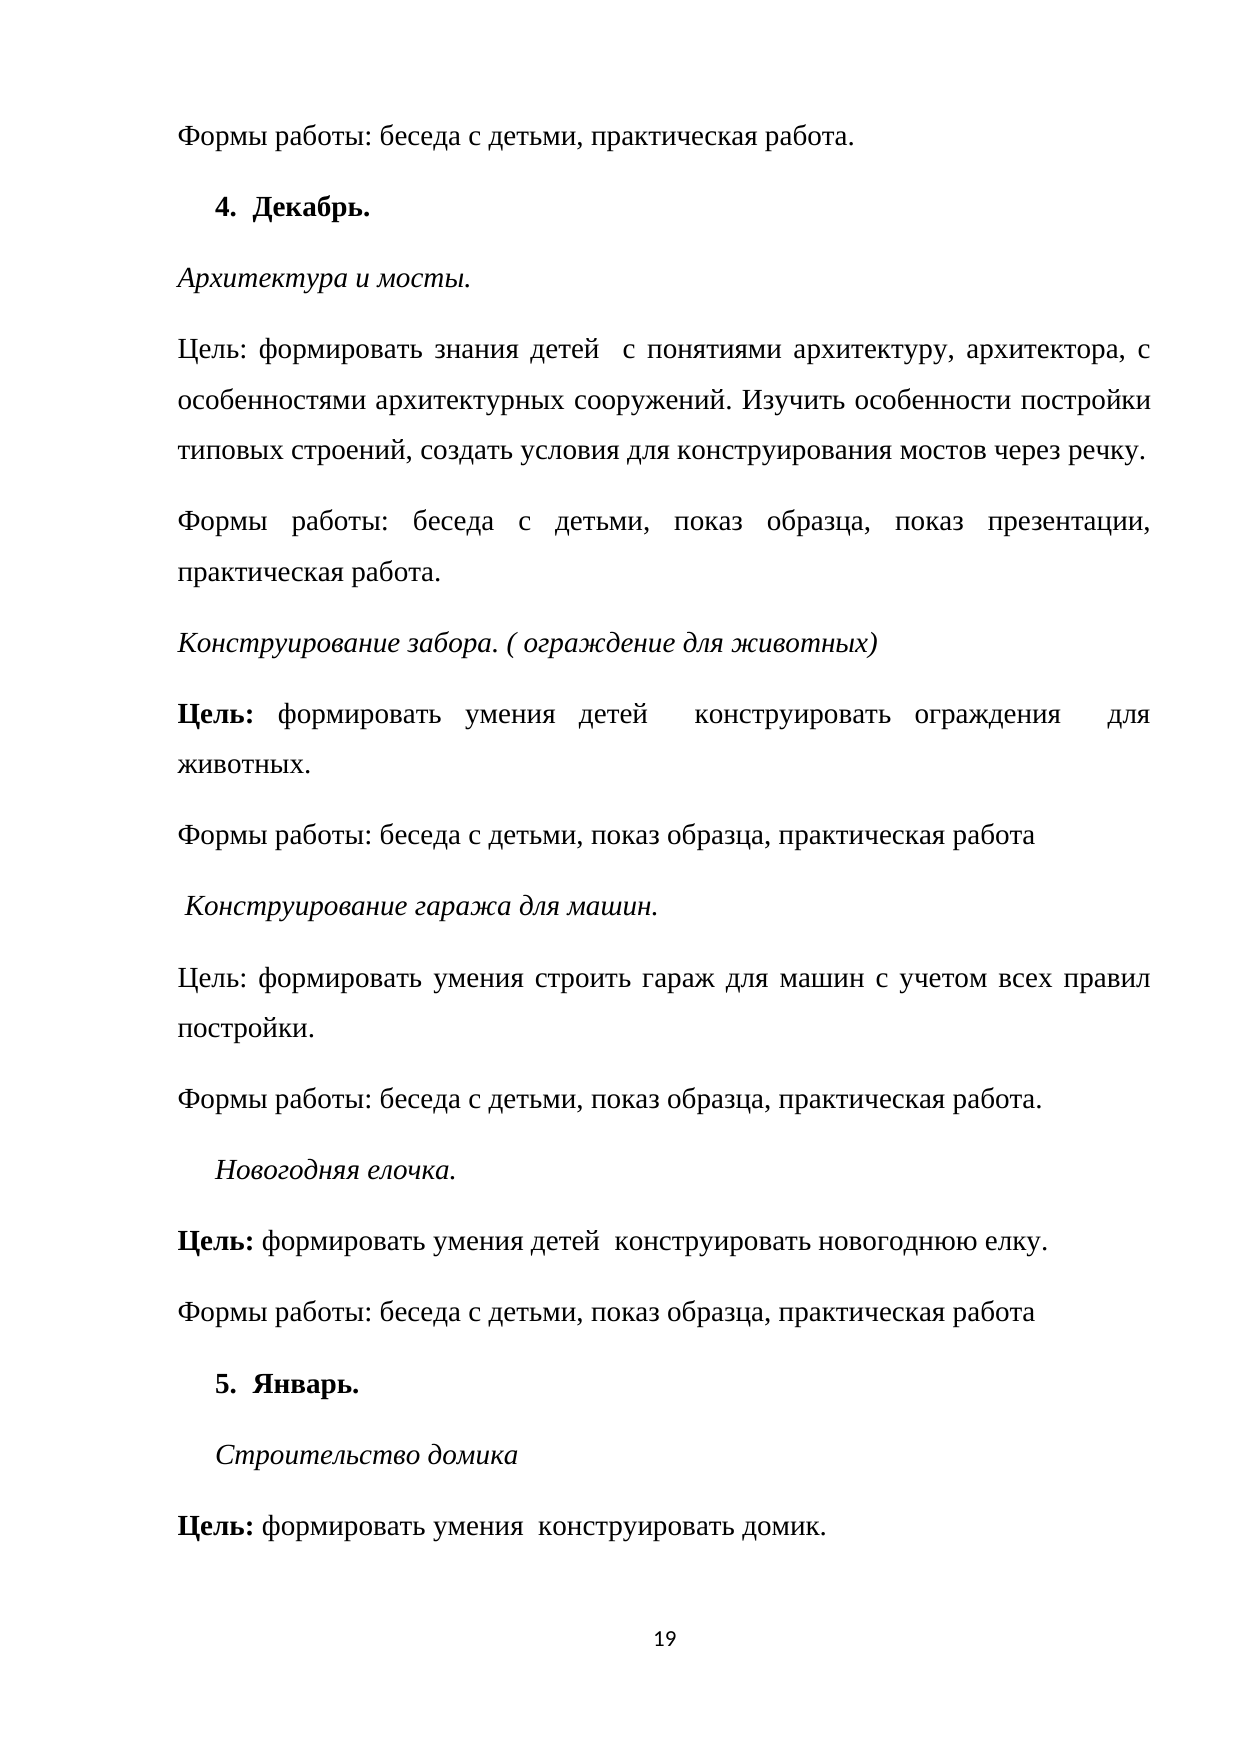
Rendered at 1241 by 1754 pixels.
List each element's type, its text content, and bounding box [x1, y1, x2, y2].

text Новогодняя елочка. [215, 1152, 1152, 1186]
text Строительство домика [215, 1437, 1152, 1470]
text Формы работы: беседа с детьми, практическая работа. [177, 118, 1152, 152]
text Формы работы: беседа с детьми, показ образца, практическая работа. [177, 1081, 1152, 1115]
text Формы работы: беседа с детьми, показ образца, показ презентации, практическая работа. [177, 503, 1152, 587]
list Январь. [215, 1366, 1152, 1399]
text Формы работы: беседа с детьми, показ образца, практическая работа [177, 1294, 1152, 1328]
text Цель: формировать умения детей конструировать новогоднюю елку. [177, 1223, 1152, 1257]
text Конструирование гаража для машин. [177, 888, 1152, 922]
text Цель: формировать умения строить гараж для машин с учетом всех правил постройки. [177, 960, 1152, 1043]
text Цель: формировать умения детей конструировать ограждения для животных. [177, 696, 1152, 780]
text Цель: формировать знания детей с понятиями архитектуру, архитектора, с особенностями архитектурных сооружений. Изучить особенности постройки типовых строений, создать условия для конструирования мостов через речку. [177, 332, 1152, 466]
text Архитектура и мосты. [177, 260, 1152, 294]
text Формы работы: беседа с детьми, показ образца, практическая работа [177, 817, 1152, 851]
text Конструирование забора. ( ограждение для животных) [177, 625, 1152, 658]
text Цель: формировать умения конструировать домик. [177, 1508, 1152, 1542]
list Декабрь. [215, 189, 1152, 223]
